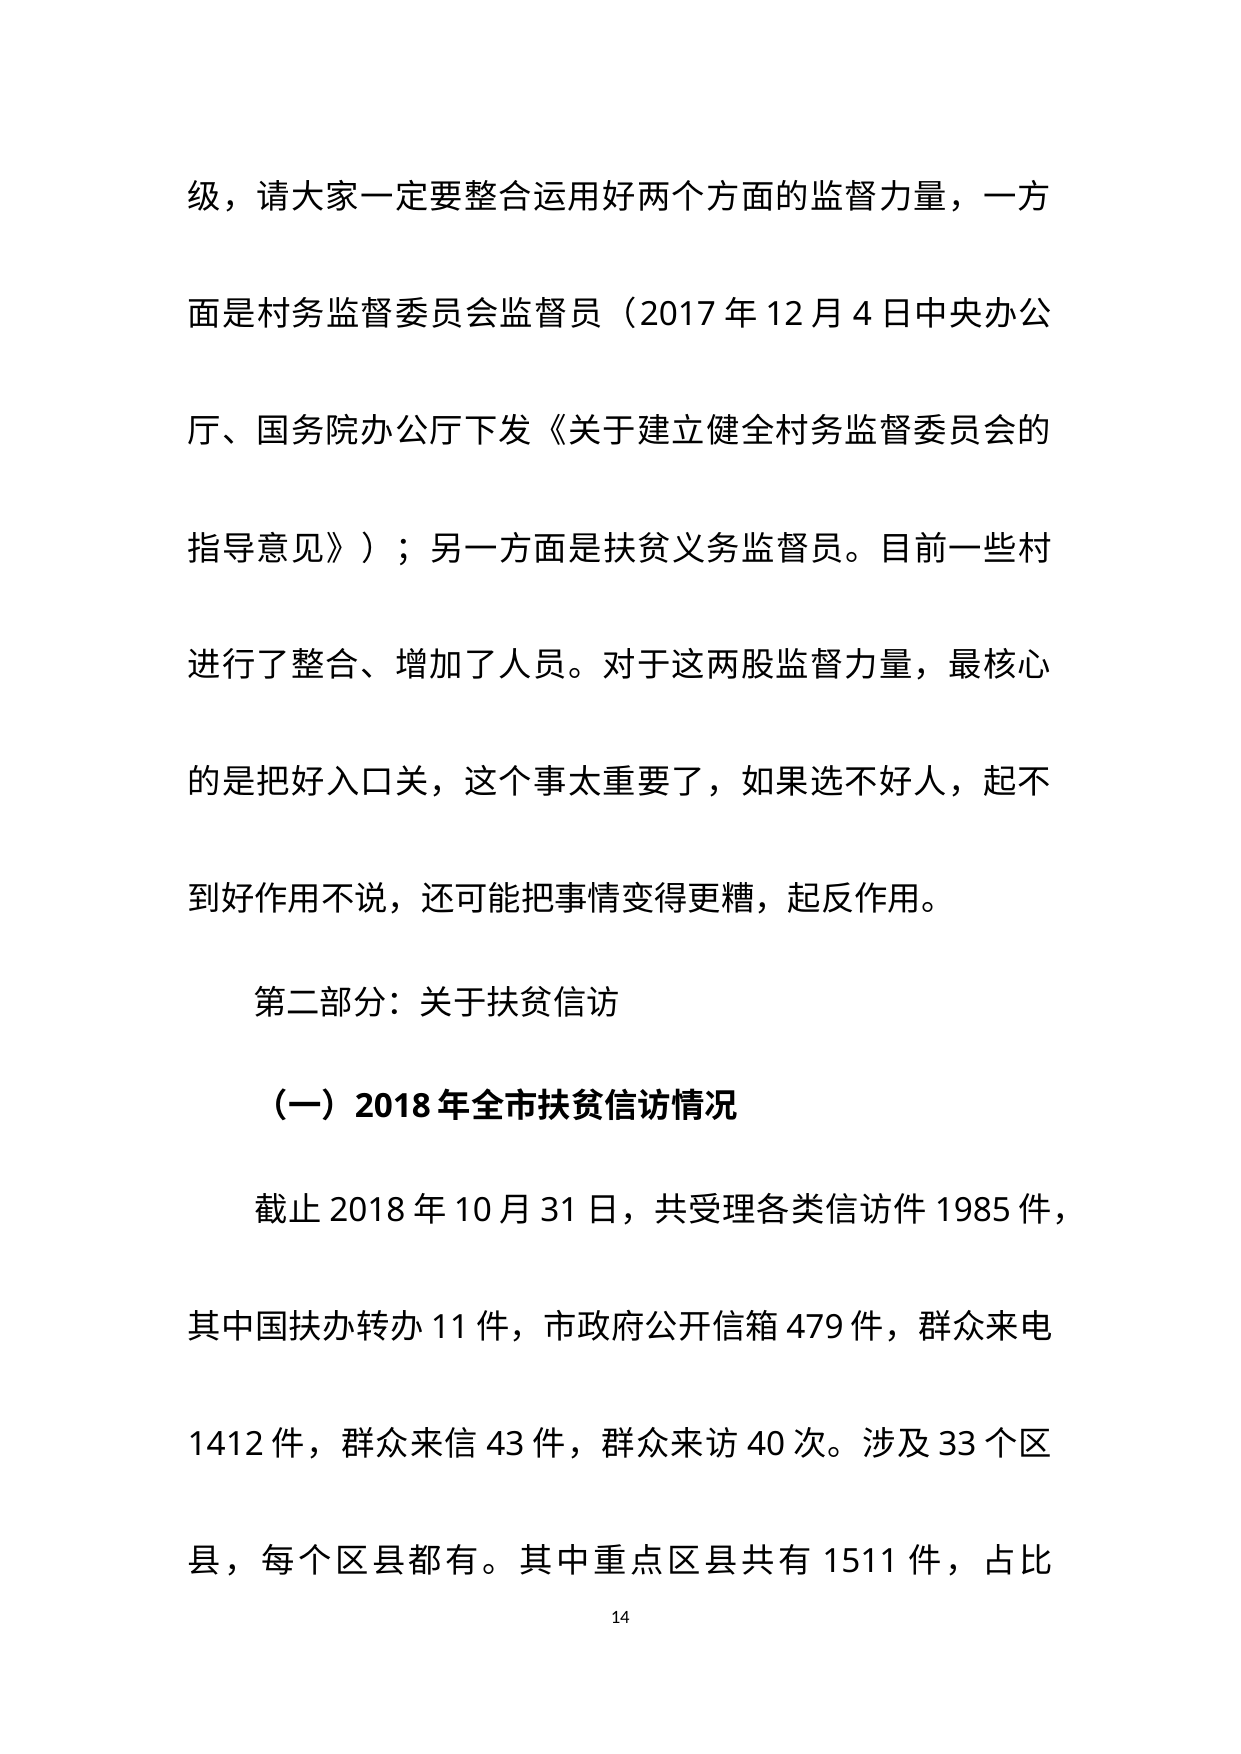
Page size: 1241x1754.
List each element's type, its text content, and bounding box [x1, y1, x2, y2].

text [187, 1175, 1053, 1591]
text （一）2018年全市扶贫信访情况 [187, 1071, 1053, 1136]
text 第二部分：关于扶贫信访 [187, 967, 1053, 1032]
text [187, 162, 1053, 929]
